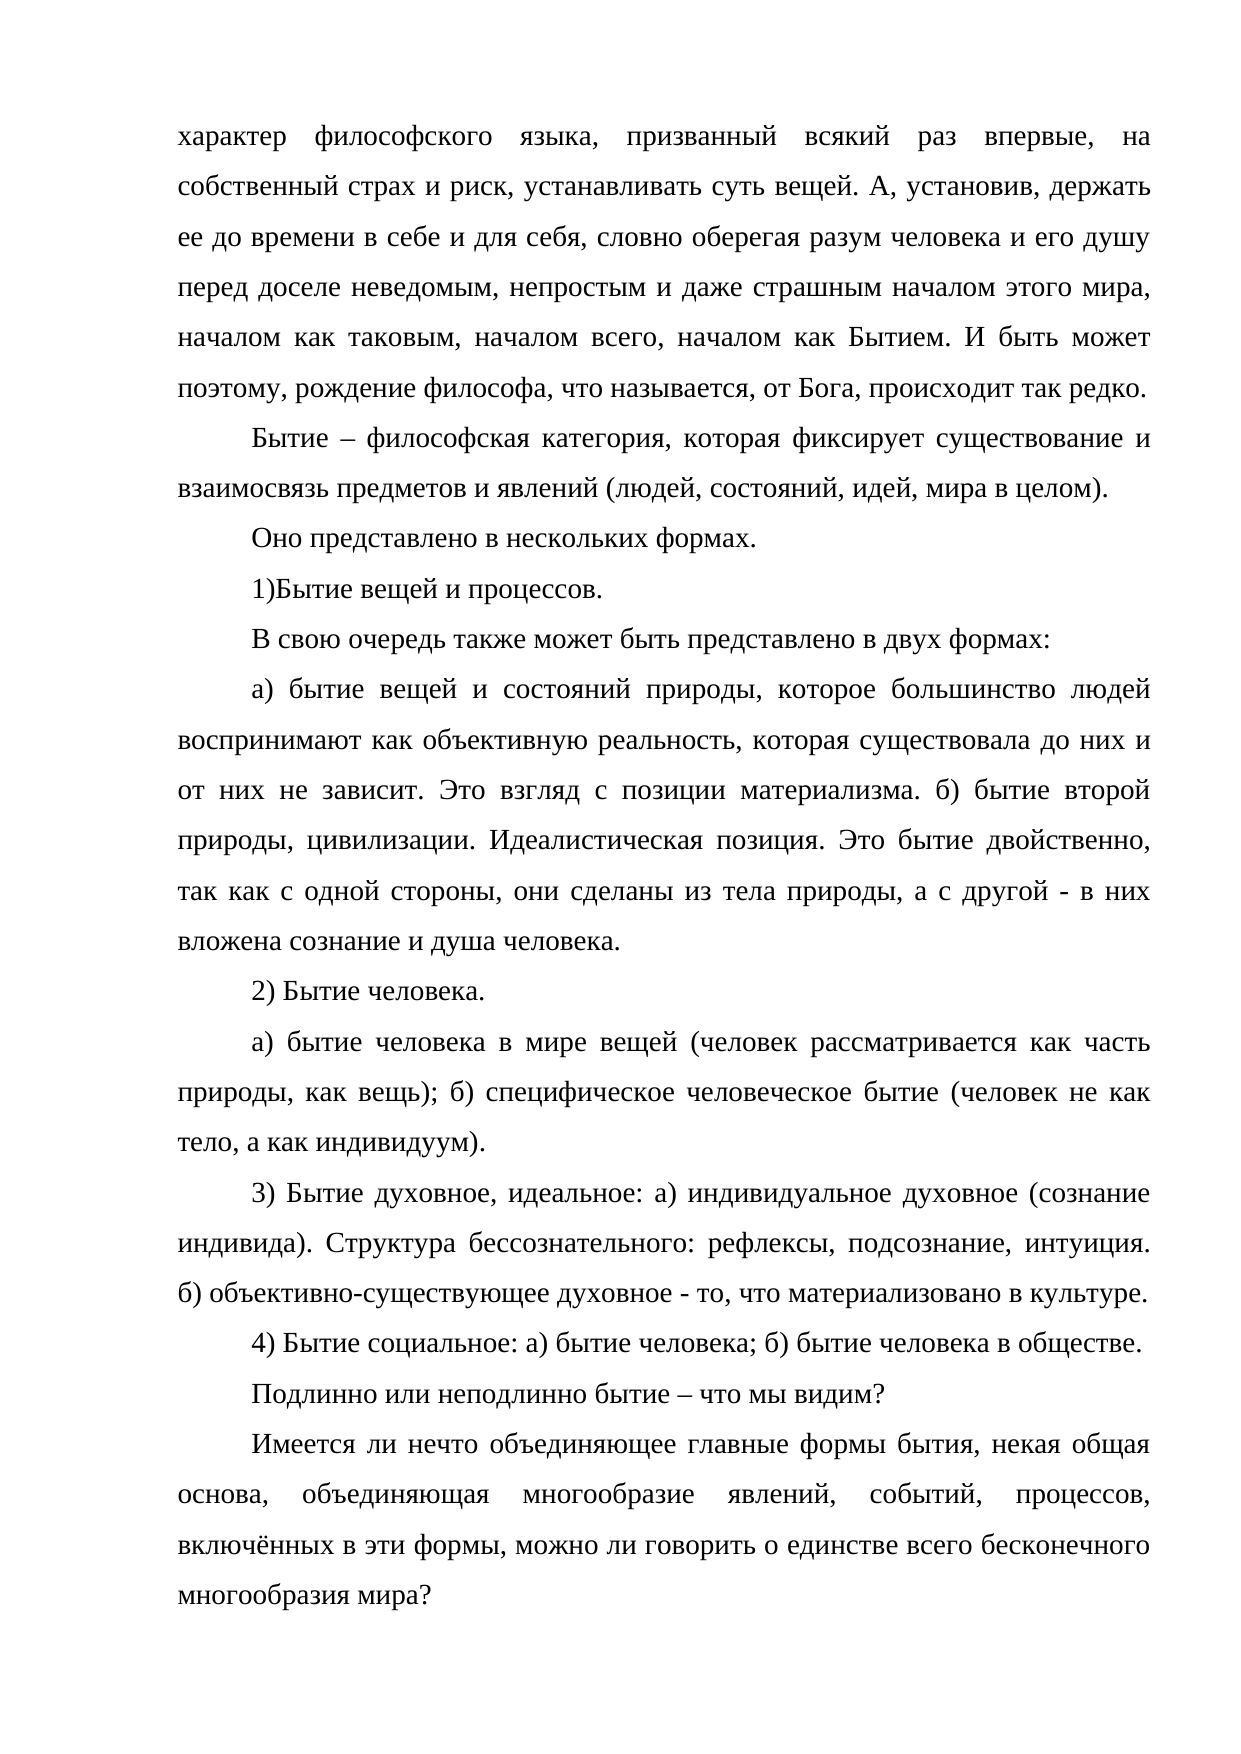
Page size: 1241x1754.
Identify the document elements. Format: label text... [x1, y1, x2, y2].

text Бытие – философская категория, которая фиксирует существование и взаимосвязь предметов и явлений (людей, состояний, идей, мира в целом). [177, 420, 1152, 504]
text 3) Бытие духовное, идеальное: а) индивидуальное духовное (сознание индивида). Структура бессознательного: рефлексы, подсознание, интуиция. б) объективно-существующее духовное - то, что материализовано в культуре. [177, 1175, 1152, 1309]
text а) бытие вещей и состояний природы, которое большинство людей воспринимают как объективную реальность, которая существовала до них и от них не зависит. Это взгляд с позиции материализма. б) бытие второй природы, цивилизации. Идеалистическая позиция. Это бытие двойственно, так как с одной стороны, они сделаны из тела природы, а с другой - в них вложена сознание и душа человека. [177, 672, 1152, 957]
text Подлинно или неподлинно бытие – что мы видим? [177, 1376, 1152, 1409]
text В свою очередь также может быть представлено в двух формах: [177, 621, 1152, 655]
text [177, 118, 1152, 403]
text 1)Бытие вещей и процессов. [177, 571, 1152, 604]
text а) бытие человека в мире вещей (человек рассматривается как часть природы, как вещь); б) специфическое человеческое бытие (человек не как тело, а как индивидуум). [177, 1024, 1152, 1158]
text Оно представлено в нескольких формах. [177, 521, 1152, 554]
text 2) Бытие человека. [177, 973, 1152, 1007]
text 4) Бытие социальное: а) бытие человека; б) бытие человека в обществе. [177, 1326, 1152, 1359]
text Имеется ли нечто объединяющее главные формы бытия, некая общая основа, объединяющая многообразие явлений, событий, процессов, включённых в эти формы, можно ли говорить о единстве всего бесконечного многообразия мира? [177, 1426, 1152, 1611]
